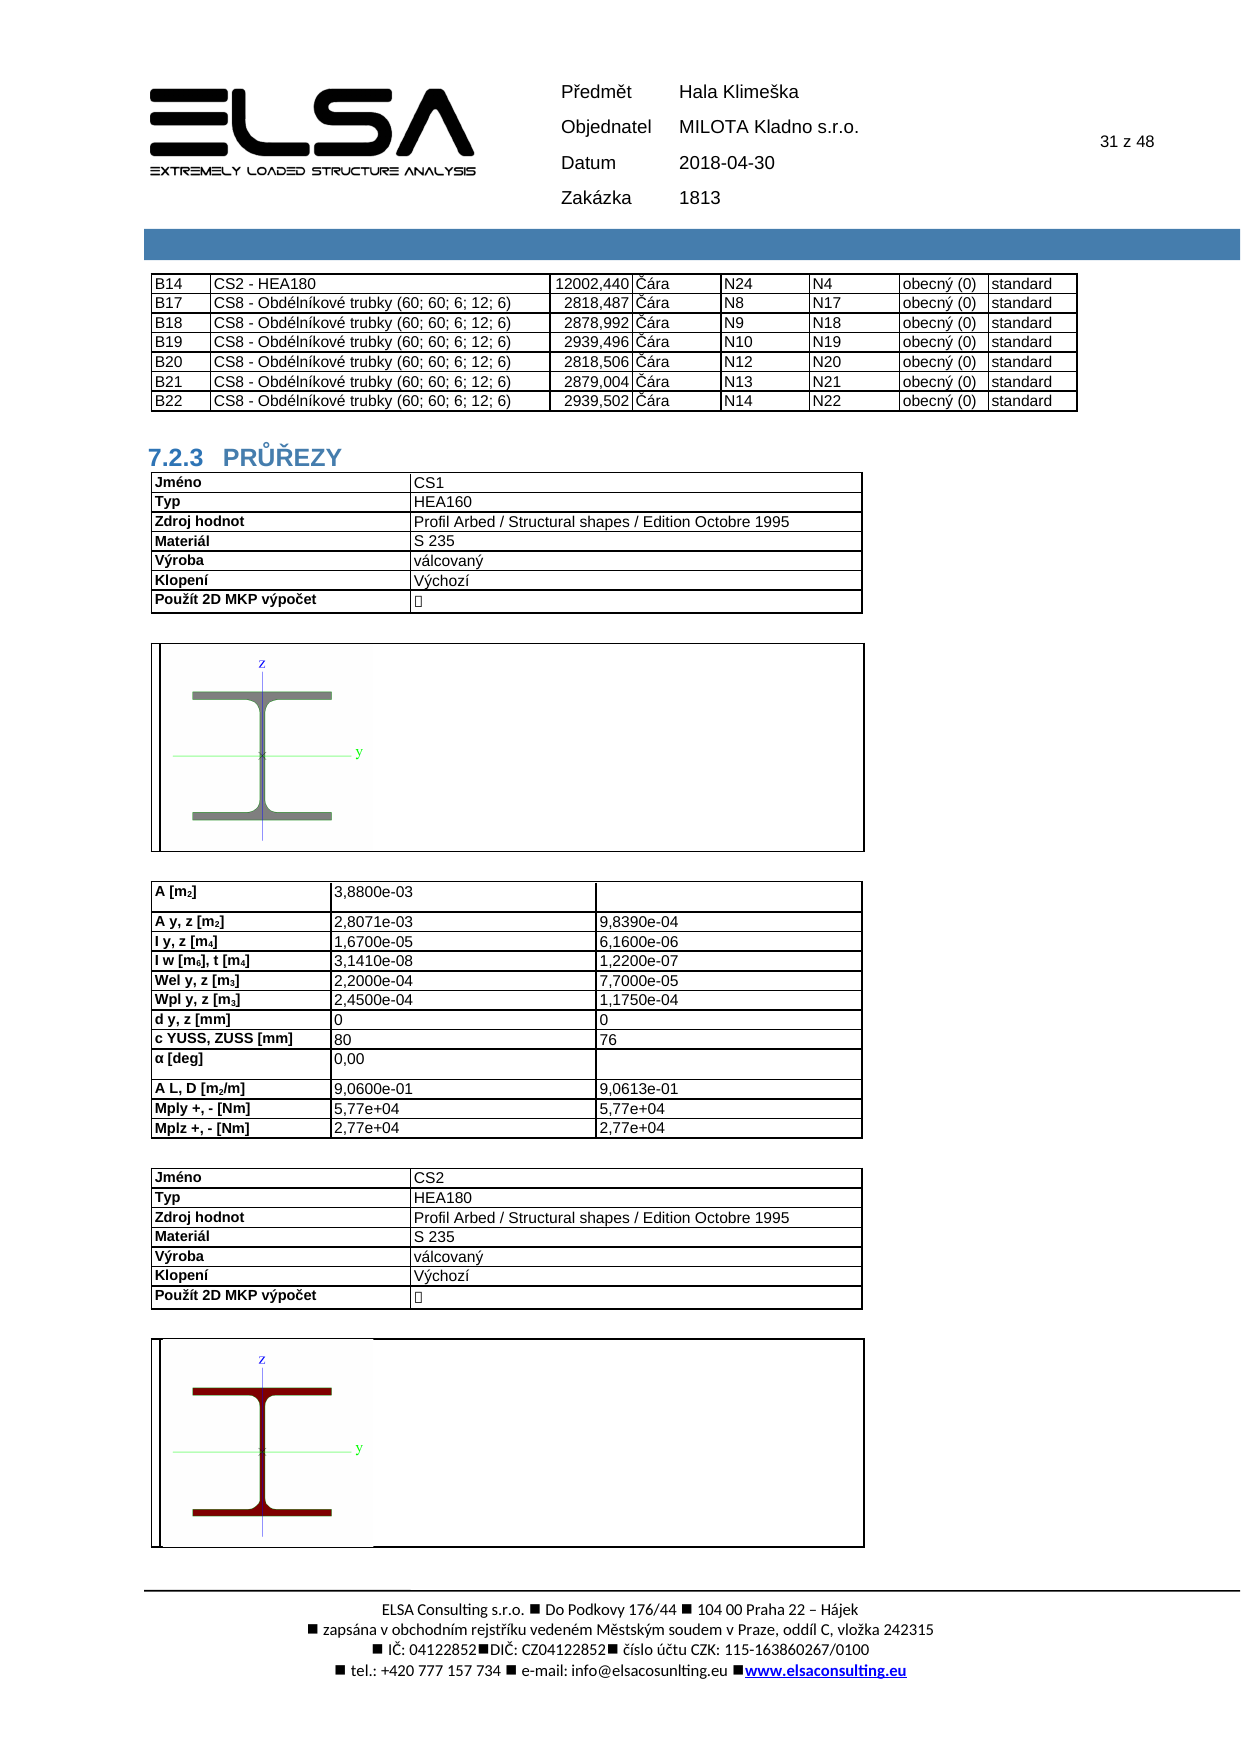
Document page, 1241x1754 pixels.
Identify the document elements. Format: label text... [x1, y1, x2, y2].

table_cell N4 [810, 275, 899, 292]
table_cell N17 [810, 294, 899, 312]
table_cell N18 [810, 314, 899, 332]
table_cell N14 [722, 392, 809, 410]
table_cell N19 [810, 333, 899, 351]
table_cell Výchozí [411, 1267, 861, 1285]
table_header A [m2] [152, 882, 331, 911]
table_cell 2,77e+04 [332, 1119, 595, 1137]
table_cell N9 [722, 314, 809, 332]
table_cell B18 [152, 314, 210, 332]
table_cell 1,2200e-07 [597, 952, 861, 970]
table_cell Klopení [152, 571, 410, 589]
table_cell standard [989, 353, 1076, 371]
table_cell S 235 [411, 1228, 861, 1246]
table_cell 2879,004 [551, 372, 632, 390]
table_cell N24 [722, 275, 809, 292]
table_cell I w [m6], t [m4] [152, 952, 330, 970]
table_cell 9,8390e-04 [597, 913, 861, 931]
table_cell 7,7000e-05 [597, 972, 861, 989]
table_cell B19 [152, 333, 210, 351]
table_cell 9,0600e-01 [332, 1080, 595, 1098]
table_cell 2,8071e-03 [332, 913, 595, 931]
table_cell obecný (0) [900, 353, 988, 371]
table_cell N8 [722, 294, 809, 312]
table_cell B17 [152, 294, 210, 312]
table_cell standard [989, 294, 1076, 312]
picture [162, 1339, 374, 1547]
table_cell Čára [633, 275, 720, 292]
table_cell A L, D [m2/m] [152, 1080, 330, 1098]
table_cell Wel y, z [m3] [152, 972, 330, 989]
table_cell CS8 - Obdélníkové trubky (60; 60; 6; 12; 6) [211, 314, 549, 332]
table_cell B20 [152, 353, 210, 371]
table_cell standard [989, 314, 1076, 332]
table_cell Wpl y, z [m3] [152, 991, 330, 1009]
table_cell S 235 [411, 532, 861, 550]
table_cell Zdroj hodnot [152, 513, 410, 531]
table_cell 5,77e+04 [332, 1100, 595, 1118]
table_cell A y, z [m2] [152, 913, 330, 931]
table_cell CS2 - HEA180 [211, 275, 549, 292]
table_cell HEA160 [411, 493, 861, 511]
table_header 3,8800e-03 [332, 882, 596, 911]
table_cell 3,1410e-08 [332, 952, 595, 970]
table_cell 0 [332, 1011, 595, 1029]
table_cell N20 [810, 353, 899, 371]
table_header [374, 644, 863, 851]
table_cell Profil Arbed / Structural shapes / Edition Octobre 1995 [411, 513, 861, 531]
picture [142, 86, 481, 177]
table_cell Výroba [152, 1248, 410, 1266]
table_cell standard [989, 372, 1076, 390]
table_cell N10 [722, 333, 809, 351]
table_cell Použít 2D MKP výpočet [152, 591, 410, 612]
table_cell 1,6700e-05 [332, 932, 595, 950]
table_cell [597, 1050, 861, 1078]
table_cell Čára [633, 372, 720, 390]
table_cell CS8 - Obdélníkové trubky (60; 60; 6; 12; 6) [211, 294, 549, 312]
table_cell 12002,440 [551, 275, 632, 292]
table_cell 2939,502 [551, 392, 632, 410]
table_cell α [deg] [152, 1050, 330, 1078]
table_cell Typ [152, 1189, 410, 1207]
table_cell 2,4500e-04 [332, 991, 595, 1009]
table_cell obecný (0) [900, 392, 988, 410]
table_cell CS8 - Obdélníkové trubky (60; 60; 6; 12; 6) [211, 353, 549, 371]
table_cell I y, z [m4] [152, 932, 330, 950]
table_cell c YUSS, ZUSS [mm] [152, 1030, 330, 1048]
table_cell  [411, 1287, 861, 1308]
table_cell standard [989, 333, 1076, 351]
table_cell HEA180 [411, 1189, 861, 1207]
table_cell Profil Arbed / Structural shapes / Edition Octobre 1995 [411, 1208, 861, 1226]
table_cell 2,77e+04 [597, 1119, 861, 1137]
table_cell  [411, 591, 861, 612]
table_cell 2818,487 [551, 294, 632, 312]
table_cell Použít 2D MKP výpočet [152, 1287, 410, 1308]
table_cell 80 [332, 1030, 595, 1048]
table_cell 76 [597, 1030, 861, 1048]
table_cell 5,77e+04 [597, 1100, 861, 1118]
table_cell Čára [633, 333, 720, 351]
table_cell N22 [810, 392, 899, 410]
table_cell CS8 - Obdélníkové trubky (60; 60; 6; 12; 6) [211, 392, 549, 410]
table_cell Čára [633, 353, 720, 371]
table_cell 2878,992 [551, 314, 632, 332]
table_header Jméno [152, 1169, 410, 1187]
table_cell Výroba [152, 552, 410, 570]
table_cell d y, z [mm] [152, 1011, 330, 1029]
table_cell standard [989, 275, 1076, 292]
table_header CS2 [411, 1169, 861, 1187]
table_header Jméno [152, 473, 410, 491]
table_cell 1,1750e-04 [597, 991, 861, 1009]
table_header CS1 [411, 473, 861, 491]
table_header [374, 1340, 863, 1546]
table_cell 2818,506 [551, 353, 632, 371]
table_cell obecný (0) [900, 372, 988, 390]
table_cell N21 [810, 372, 899, 390]
table_cell Materiál [152, 1228, 410, 1246]
table_cell obecný (0) [900, 314, 988, 332]
table_cell B14 [152, 275, 210, 292]
table_cell 0 [597, 1011, 861, 1029]
table_cell N13 [722, 372, 809, 390]
table_cell B22 [152, 392, 210, 410]
table_cell 2939,496 [551, 333, 632, 351]
table_cell Klopení [152, 1267, 410, 1285]
table_cell B21 [152, 372, 210, 390]
table_cell Mply +, - [Nm] [152, 1100, 330, 1118]
table_cell N12 [722, 353, 809, 371]
table_cell obecný (0) [900, 294, 988, 312]
table_cell standard [989, 392, 1076, 410]
table_cell Mplz +, - [Nm] [152, 1119, 330, 1137]
table_cell Zdroj hodnot [152, 1208, 410, 1226]
table_cell 9,0613e-01 [597, 1080, 861, 1098]
table_cell 2,2000e-04 [332, 972, 595, 989]
table_cell obecný (0) [900, 333, 988, 351]
table_cell 6,1600e-06 [597, 932, 861, 950]
table_cell Čára [633, 314, 720, 332]
picture [162, 644, 374, 851]
table_cell Typ [152, 493, 410, 511]
table_header [152, 1340, 159, 1546]
table_cell válcovaný [411, 552, 861, 570]
table_cell Čára [633, 392, 720, 410]
table_cell válcovaný [411, 1248, 861, 1266]
table_header [152, 644, 159, 851]
subtitle PRŮŘEZY [148, 443, 1093, 472]
table_cell CS8 - Obdélníkové trubky (60; 60; 6; 12; 6) [211, 333, 549, 351]
table_cell 0,00 [332, 1050, 595, 1078]
table_cell CS8 - Obdélníkové trubky (60; 60; 6; 12; 6) [211, 372, 549, 390]
table_cell obecný (0) [900, 275, 988, 292]
table_cell Materiál [152, 532, 410, 550]
table_cell Čára [633, 294, 720, 312]
table_cell Výchozí [411, 571, 861, 589]
table_header [597, 882, 861, 911]
